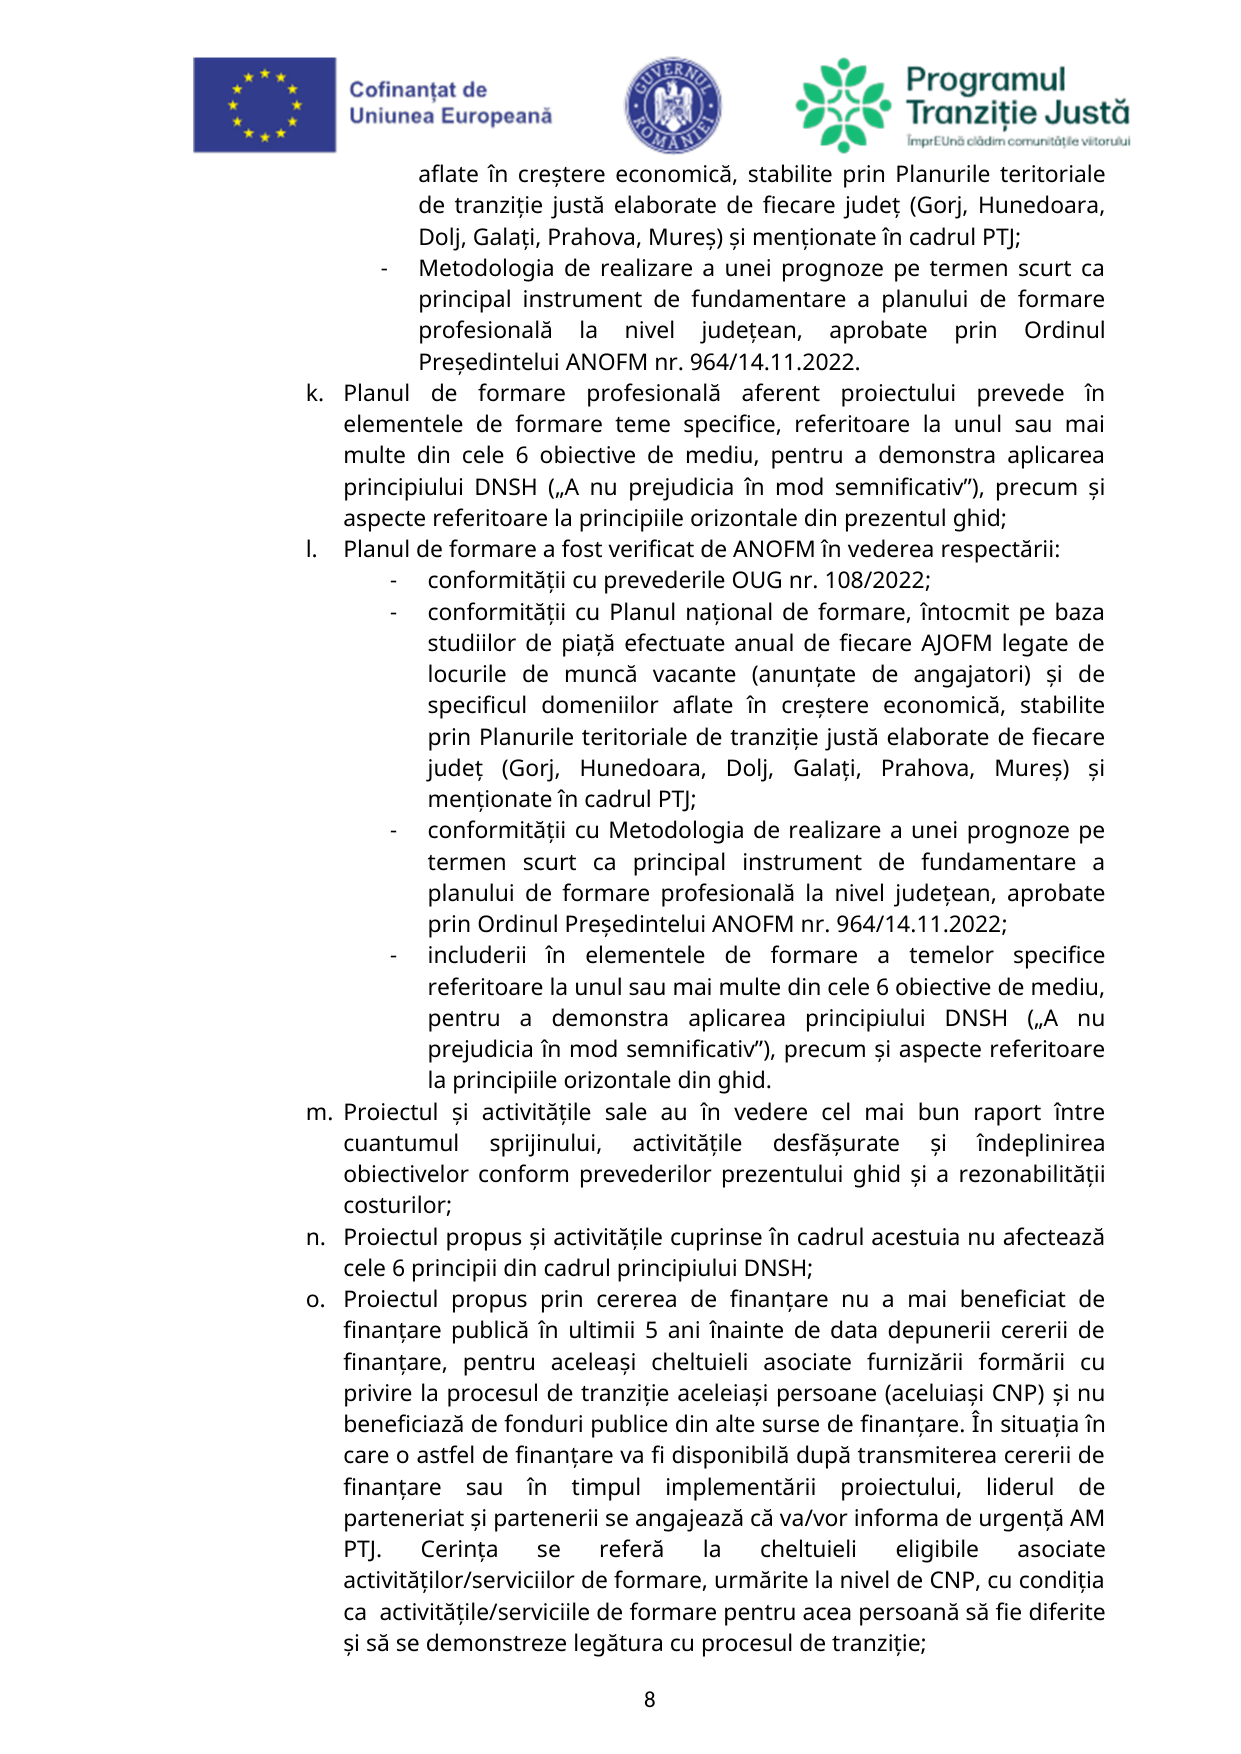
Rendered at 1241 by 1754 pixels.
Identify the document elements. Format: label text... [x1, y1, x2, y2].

list conformității cu Planul național de formare, întocmit pe baza studiilor de piață efectuate anual de fiecare AJOFM legate de locurile de muncă vacante (anunțate de angajatori) și de specificul domeniilor aflate în creștere economică, stabilite prin Planurile teritoriale de tranziție justă elaborate de fiecare județ (Gorj, Hunedoara, Dolj, Galați, Prahova, Mureș) și menționate în cadrul PTJ; [390, 595, 1106, 814]
list conformității cu Metodologia de realizare a unei prognoze pe termen scurt ca principal instrument de fundamentare a planului de formare profesională la nivel județean, aprobate prin Ordinul Președintelui ANOFM nr. 964/14.11.2022; [390, 814, 1106, 939]
list conformității cu prevederile OUG nr. 108/2022; [390, 564, 1106, 595]
list Proiectul propus și activitățile cuprinse în cadrul acestuia nu afectează cele 6 principii din cadrul principiului DNSH; [306, 1220, 1106, 1283]
list Planul de formare a fost verificat de ANOFM în vederea respectării: [306, 533, 1106, 564]
list Metodologia de realizare a unei prognoze pe termen scurt ca principal instrument de fundamentare a planului de formare profesională la nivel județean, aprobate prin Ordinul Președintelui ANOFM nr. 964/14.11.2022. [381, 252, 1106, 377]
list Planul de formare profesională aferent proiectului prevede în elementele de formare teme specifice, referitoare la unul sau mai multe din cele 6 obiective de mediu, pentru a demonstra aplicarea principiului DNSH („A nu prejudicia în mod semnificativ”), precum și aspecte referitoare la principiile orizontale din prezentul ghid; [306, 377, 1106, 533]
list includerii în elementele de formare a temelor specifice referitoare la unul sau mai multe din cele 6 obiective de mediu, pentru a demonstra aplicarea principiului DNSH („A nu prejudicia în mod semnificativ”), precum și aspecte referitoare la principiile orizontale din ghid. [390, 939, 1106, 1095]
list Proiectul și activitățile sale au în vedere cel mai bun raport între cuantumul sprijinului, activitățile desfășurate și îndeplinirea obiectivelor conform prevederilor prezentului ghid și a rezonabilității costurilor; [306, 1095, 1106, 1220]
picture [193, 56, 1133, 158]
list Proiectul propus prin cererea de finanţare nu a mai beneficiat de finanţare publică în ultimii 5 ani înainte de data depunerii cererii de finanţare, pentru aceleaşi cheltuieli asociate furnizării formării cu privire la procesul de tranziție aceleiași persoane (aceluiași CNP) şi nu beneficiază de fonduri publice din alte surse de finanţare. În situația în care o astfel de finanțare va fi disponibilă după transmiterea cererii de finanțare sau în timpul implementării proiectului, liderul de parteneriat și partenerii se angajează că va/vor informa de urgență AM PTJ. Cerința se referă la cheltuieli eligibile asociate activităților/serviciilor de formare, urmărite la nivel de CNP, cu condiția ca activitățile/serviciile de formare pentru acea persoană să fie diferite și să se demonstreze legătura cu procesul de tranziție; [306, 1283, 1106, 1658]
